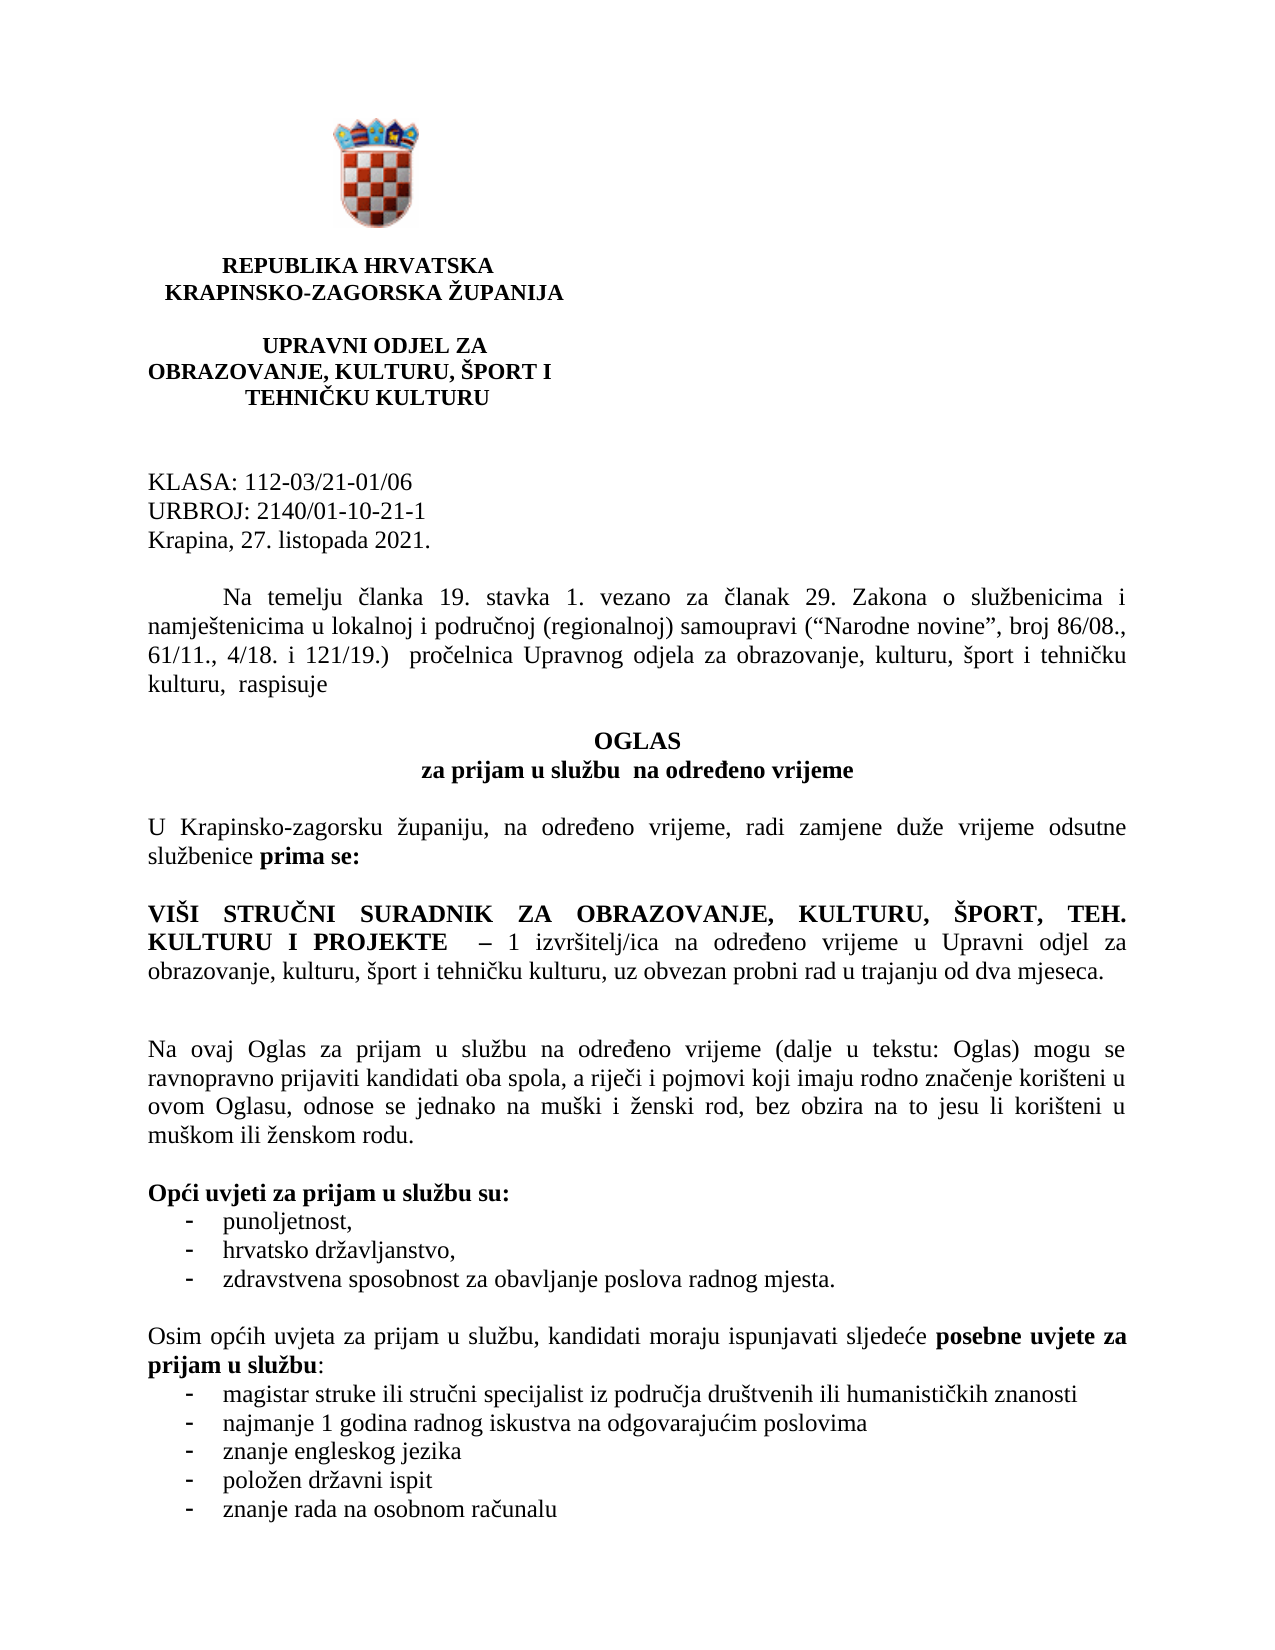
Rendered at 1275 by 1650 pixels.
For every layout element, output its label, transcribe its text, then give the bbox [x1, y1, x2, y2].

text URBROJ: 2140/01-10-21-1 [148, 496, 1127, 525]
list najmanje 1 godina radnog iskustva na odgovarajućim poslovima [185, 1408, 1127, 1436]
text REPUBLIKA HRVATSKA KRAPINSKO-ZAGORSKA ŽUPANIJA [148, 253, 1127, 305]
list magistar struke ili stručni specijalist iz područja društvenih ili humanističkih znanosti [185, 1379, 1127, 1408]
text U Krapinsko-zagorsku županiju, na određeno vrijeme, radi zamjene duže vrijeme odsutne službenice prima se: [148, 812, 1127, 870]
text TEHNIČKU KULTURU [148, 384, 1127, 411]
text Krapina, 27. listopada 2021. [148, 525, 1127, 554]
text OBRAZOVANJE, KULTURU, ŠPORT I [148, 358, 1127, 384]
text VIŠI STRUČNI SURADNIK ZA OBRAZOVANJE, KULTURU, ŠPORT, TEH. KULTURU I PROJEKTE – 1 izvršitelj/ica na određeno vrijeme u Upravni odjel za obrazovanje, kulturu, šport i tehničku kulturu, uz obvezan probni rad u trajanju od dva mjeseca. [148, 899, 1127, 985]
list znanje rada na osobnom računalu [185, 1494, 1127, 1523]
text UPRAVNI ODJEL ZA [148, 332, 1127, 358]
text Osim općih uvjeta za prijam u službu, kandidati moraju ispunjavati sljedeće posebne uvjete za prijam u službu: [148, 1321, 1127, 1379]
text Na temelju članka 19. stavka 1. vezano za članak 29. Zakona o službenicima i namještenicima u lokalnoj i područnoj (regionalnoj) samoupravi (“Narodne novine”, broj 86/08., 61/11., 4/18. i 121/19.) pročelnica Upravnog odjela za obrazovanje, kulturu, šport i tehničku kulturu, raspisuje [148, 582, 1127, 697]
list položen državni ispit [185, 1465, 1127, 1494]
list hrvatsko državljanstvo, [185, 1235, 1127, 1264]
list punoljetnost, [185, 1206, 1127, 1235]
text Na ovaj Oglas za prijam u službu na određeno vrijeme (dalje u tekstu: Oglas) mogu se ravnopravno prijaviti kandidati oba spola, a riječi i pojmovi koji imaju rodno značenje korišteni u ovom Oglasu, odnose se jednako na muški i ženski rod, bez obzira na to jesu li korišteni u muškom ili ženskom rodu. [148, 1034, 1127, 1149]
text Opći uvjeti za prijam u službu su: [148, 1178, 1127, 1206]
list zdravstvena sposobnost za obavljanje poslova radnog mjesta. [185, 1264, 1127, 1293]
list znanje engleskog jezika [185, 1436, 1127, 1465]
picture [333, 118, 419, 228]
text za prijam u službu na određeno vrijeme [148, 755, 1127, 784]
text OGLAS [148, 726, 1127, 755]
text KLASA: 112-03/21-01/06 [148, 467, 1127, 496]
